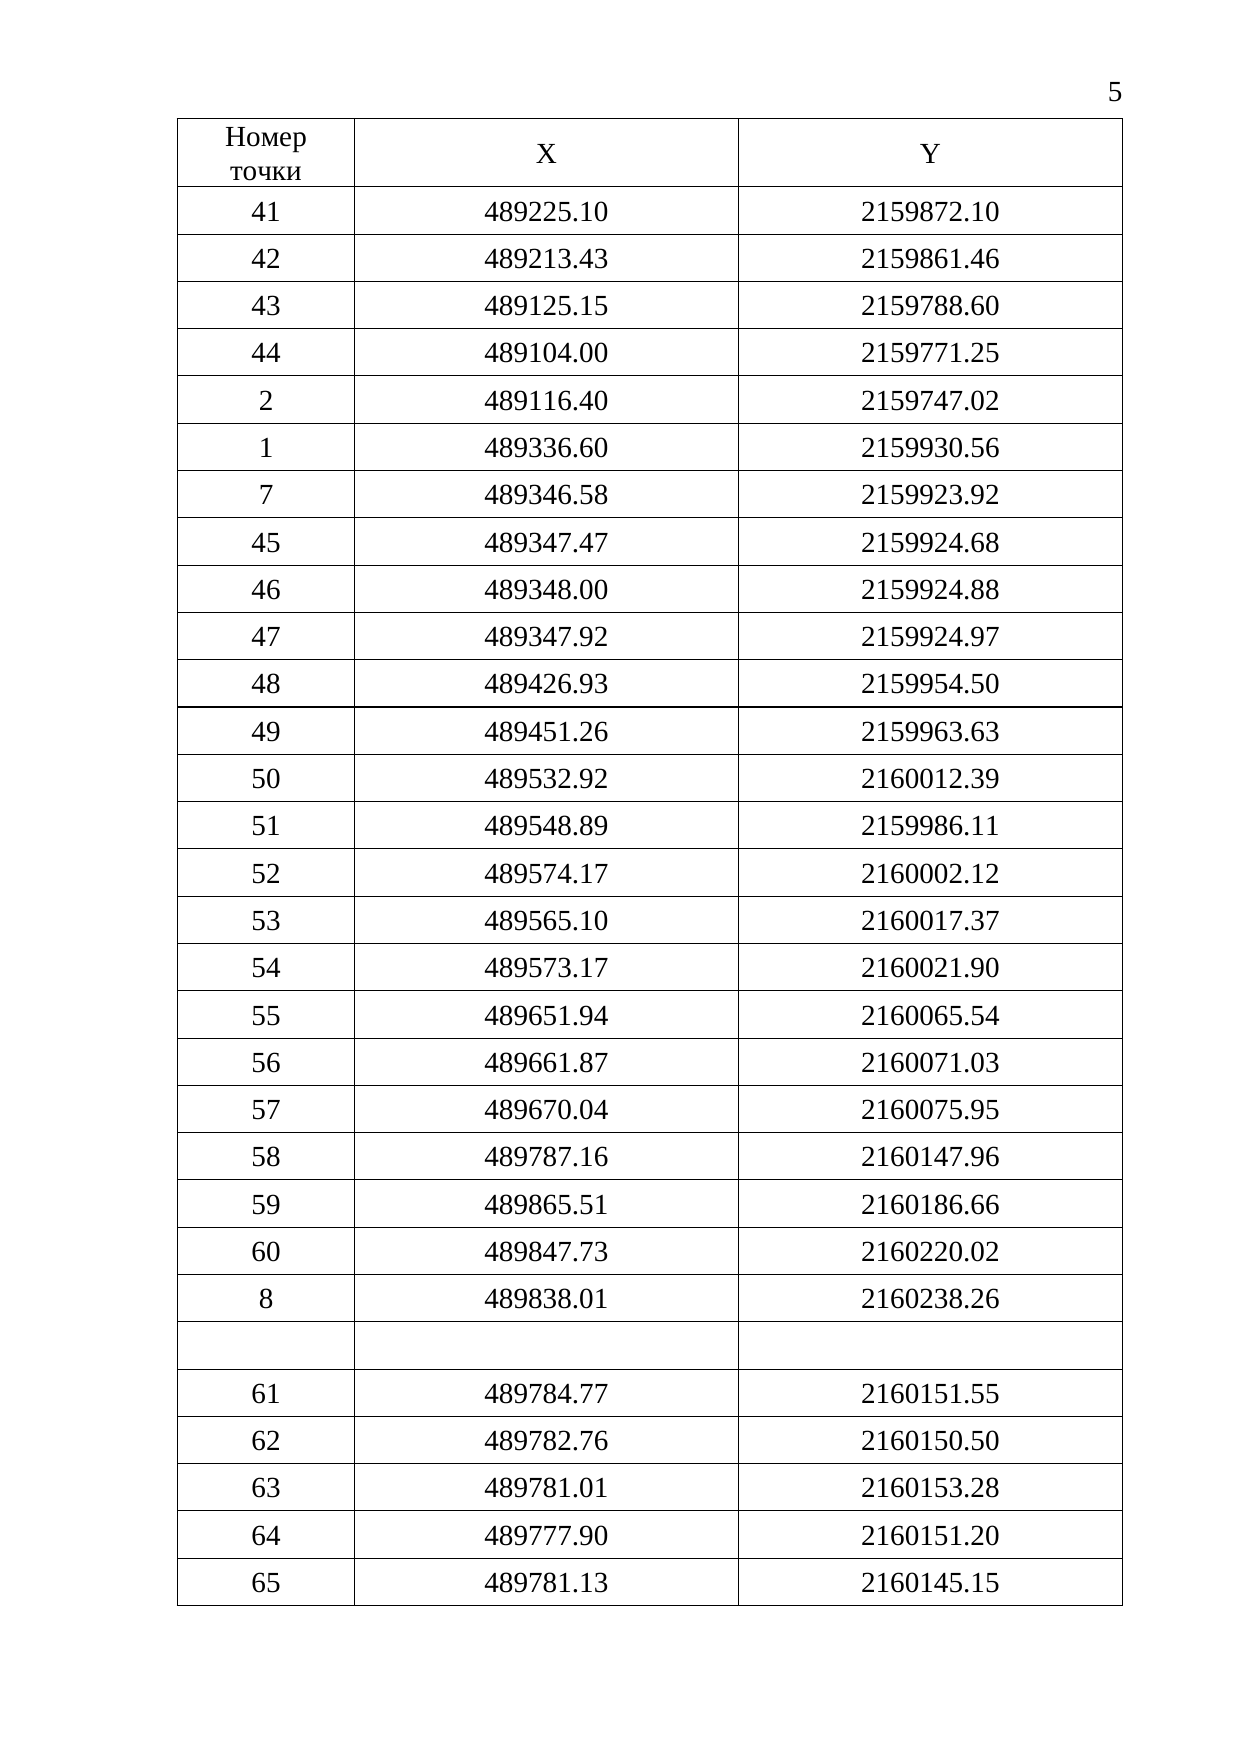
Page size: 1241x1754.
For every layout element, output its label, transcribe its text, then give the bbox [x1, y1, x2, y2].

table_cell [355, 1322, 738, 1368]
table_cell 2159924.97 [739, 613, 1122, 659]
table_cell 2159771.25 [739, 329, 1122, 375]
table_cell 489532.92 [355, 755, 738, 801]
table_cell 489116.40 [355, 376, 738, 423]
table_cell 59 [178, 1180, 354, 1227]
table_cell 2160238.26 [739, 1275, 1122, 1321]
table_cell 2159924.68 [739, 518, 1122, 564]
table_cell 2159872.10 [739, 187, 1122, 233]
table_cell 2160151.55 [739, 1370, 1122, 1416]
table_cell 52 [178, 849, 354, 896]
table_cell 489565.10 [355, 897, 738, 943]
table_cell 2160220.02 [739, 1228, 1122, 1274]
table_cell 2160002.12 [739, 849, 1122, 896]
table_cell 63 [178, 1464, 354, 1510]
table_cell 2160021.90 [739, 944, 1122, 990]
table_cell 489784.77 [355, 1370, 738, 1416]
table_cell 2159861.46 [739, 235, 1122, 281]
table_cell 489573.17 [355, 944, 738, 990]
table_header X [355, 119, 738, 186]
table_cell 2160186.66 [739, 1180, 1122, 1227]
table_cell 489777.90 [355, 1511, 738, 1558]
table_cell 41 [178, 187, 354, 233]
table_header Y [739, 119, 1122, 186]
table_cell 2160153.28 [739, 1464, 1122, 1510]
table_header Номер точки [178, 119, 354, 186]
table_cell 2159788.60 [739, 282, 1122, 328]
table_cell [739, 1322, 1122, 1368]
table_cell 2160147.96 [739, 1133, 1122, 1179]
table_cell 489787.16 [355, 1133, 738, 1179]
table_cell 2160075.95 [739, 1086, 1122, 1132]
table_cell 49 [178, 708, 354, 754]
table_cell 489426.93 [355, 660, 738, 706]
table_cell 42 [178, 235, 354, 281]
table_cell 489651.94 [355, 991, 738, 1037]
table_cell 489781.01 [355, 1464, 738, 1510]
table_cell [178, 1322, 354, 1368]
table_cell 2160012.39 [739, 755, 1122, 801]
table_cell 489346.58 [355, 471, 738, 517]
table_cell 489661.87 [355, 1039, 738, 1085]
table_cell 2 [178, 376, 354, 423]
table_cell 489225.10 [355, 187, 738, 233]
table_cell 64 [178, 1511, 354, 1558]
table_cell 489574.17 [355, 849, 738, 896]
table_cell 48 [178, 660, 354, 706]
table_cell 489847.73 [355, 1228, 738, 1274]
table_cell 2160150.50 [739, 1417, 1122, 1463]
table_cell 2159924.88 [739, 566, 1122, 612]
table_cell 2160017.37 [739, 897, 1122, 943]
table_cell 57 [178, 1086, 354, 1132]
table_cell 47 [178, 613, 354, 659]
table_cell 489348.00 [355, 566, 738, 612]
table_cell 2159930.56 [739, 424, 1122, 470]
table_cell 2160145.15 [739, 1559, 1122, 1605]
table_cell 2160071.03 [739, 1039, 1122, 1085]
table_cell 2159747.02 [739, 376, 1122, 423]
table_cell 55 [178, 991, 354, 1037]
table_cell 1 [178, 424, 354, 470]
table_cell 56 [178, 1039, 354, 1085]
table_cell 65 [178, 1559, 354, 1605]
table_cell 489781.13 [355, 1559, 738, 1605]
table_cell 489865.51 [355, 1180, 738, 1227]
table_cell 2159963.63 [739, 708, 1122, 754]
table_cell 2159986.11 [739, 802, 1122, 848]
table_cell 489838.01 [355, 1275, 738, 1321]
table_cell 54 [178, 944, 354, 990]
table_cell 489451.26 [355, 708, 738, 754]
table_cell 2159954.50 [739, 660, 1122, 706]
table_cell 489104.00 [355, 329, 738, 375]
table_cell 7 [178, 471, 354, 517]
table_cell 2159923.92 [739, 471, 1122, 517]
table_cell 489548.89 [355, 802, 738, 848]
table_cell 43 [178, 282, 354, 328]
table_cell 46 [178, 566, 354, 612]
table_cell 61 [178, 1370, 354, 1416]
table_cell 45 [178, 518, 354, 564]
table_cell 489347.92 [355, 613, 738, 659]
table_cell 2160065.54 [739, 991, 1122, 1037]
table_cell 44 [178, 329, 354, 375]
table_cell 51 [178, 802, 354, 848]
table_cell 58 [178, 1133, 354, 1179]
table_cell 489347.47 [355, 518, 738, 564]
table_cell 489213.43 [355, 235, 738, 281]
table_cell 489336.60 [355, 424, 738, 470]
table_cell 489782.76 [355, 1417, 738, 1463]
table_cell 53 [178, 897, 354, 943]
table_cell 2160151.20 [739, 1511, 1122, 1558]
table_cell 50 [178, 755, 354, 801]
table_cell 489125.15 [355, 282, 738, 328]
table_cell 60 [178, 1228, 354, 1274]
table_cell 489670.04 [355, 1086, 738, 1132]
table_cell 8 [178, 1275, 354, 1321]
table_cell 62 [178, 1417, 354, 1463]
